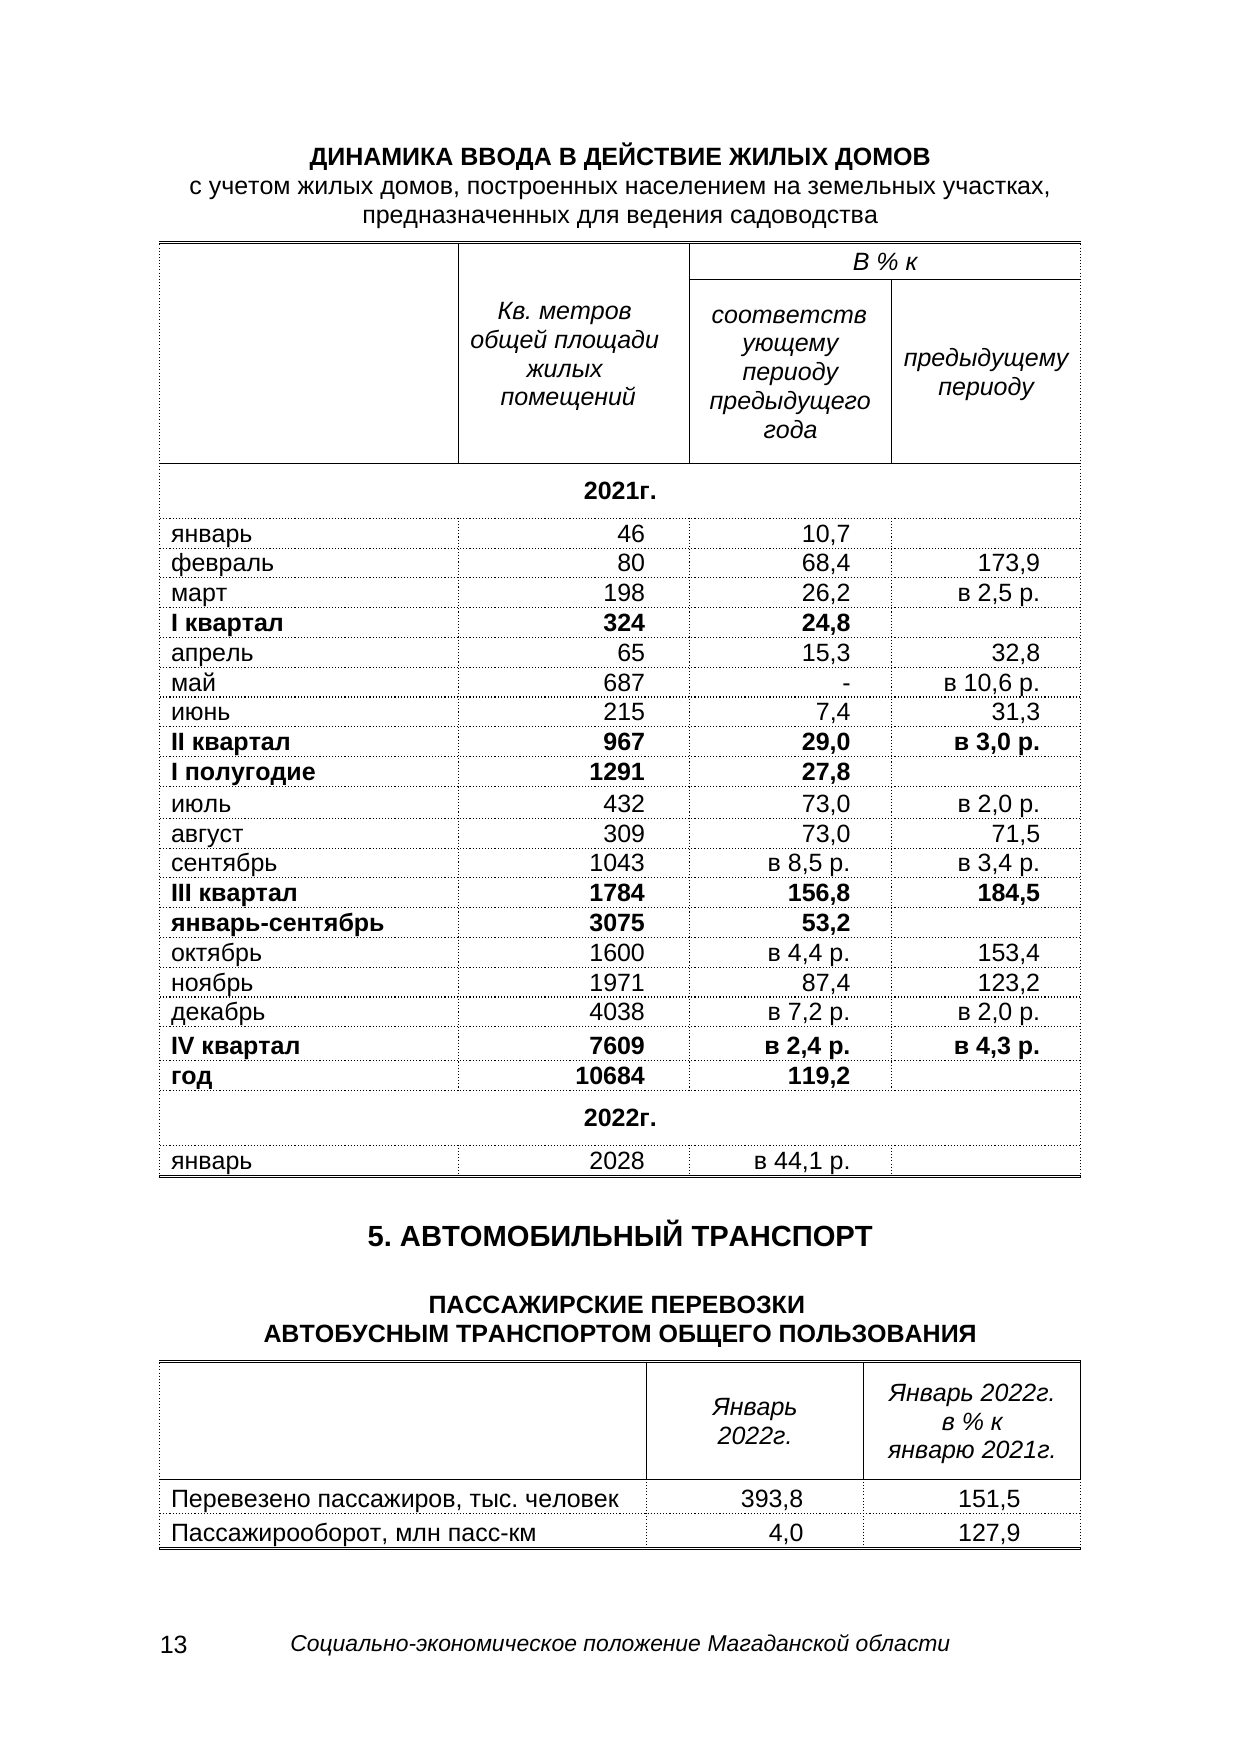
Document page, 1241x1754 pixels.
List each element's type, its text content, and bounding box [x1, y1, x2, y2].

table_cell соответствующему периоду предыдущего года [690, 280, 891, 463]
table_cell в 2,5 р. [891, 577, 1081, 607]
table_header [160, 244, 458, 463]
table_cell в 7,2 р. [689, 996, 891, 1026]
table_cell 687 [459, 667, 689, 696]
table_cell декабрь [160, 996, 458, 1026]
table_cell 87,4 [689, 967, 891, 996]
table_cell 71,5 [891, 818, 1081, 847]
table_cell I квартал [160, 607, 458, 637]
table_cell 7,4 [689, 696, 891, 726]
table_cell январь [160, 518, 458, 547]
table_cell 24,8 [689, 607, 891, 637]
table_cell в 3,4 р. [891, 848, 1081, 877]
table_cell 4038 [459, 996, 689, 1026]
table_cell [891, 518, 1081, 547]
table_cell [891, 756, 1081, 786]
table_cell 3075 [459, 907, 689, 937]
table_cell в 4,4 р. [689, 937, 891, 967]
table_cell II квартал [160, 726, 458, 756]
table_cell III квартал [160, 877, 458, 907]
table_cell IV квартал [160, 1026, 458, 1060]
table_header Январь 2022г. в % к январю 2021г. [864, 1363, 1080, 1479]
table_cell 32,8 [891, 637, 1081, 667]
table_cell 29,0 [689, 726, 891, 756]
table_cell год [160, 1060, 458, 1090]
table_cell октябрь [160, 937, 458, 967]
table_cell 46 [459, 518, 689, 547]
table_cell 432 [459, 786, 689, 818]
table_cell 309 [459, 818, 689, 847]
table_cell [891, 607, 1081, 637]
table_cell 2021г. [160, 464, 1081, 518]
table_header Январь 2022г. [647, 1363, 863, 1479]
table_cell в 2,0 р. [891, 786, 1081, 818]
table_cell 1784 [459, 877, 689, 907]
table_cell 27,8 [689, 756, 891, 786]
table_cell в 44,1 р. [689, 1145, 891, 1174]
text ДИНАМИКА ВВОДА В ДЕЙСТВИЕ ЖИЛЫХ ДОМОВ с учетом жилых домов, построенных населением на земельных участках, предназначенных для ведения садоводства [159, 142, 1081, 229]
table_cell I полугодие [160, 756, 458, 786]
table_cell 1600 [459, 937, 689, 967]
table_cell 127,9 [864, 1513, 1081, 1547]
table_cell - [689, 667, 891, 696]
table_cell в 3,0 р. [891, 726, 1081, 756]
table_cell 198 [459, 577, 689, 607]
table_cell апрель [160, 637, 458, 667]
table_header В % к [690, 244, 1081, 279]
table_cell 15,3 [689, 637, 891, 667]
table_cell 31,3 [891, 696, 1081, 726]
table_cell в 4,3 р. [891, 1026, 1081, 1060]
table_cell 173,9 [891, 548, 1081, 577]
table_cell 4,0 [646, 1513, 863, 1547]
table_cell июль [160, 786, 458, 818]
table_cell 123,2 [891, 967, 1081, 996]
table_cell 1291 [459, 756, 689, 786]
table_cell ноябрь [160, 967, 458, 996]
table_cell 68,4 [689, 548, 891, 577]
table_cell 324 [459, 607, 689, 637]
table_cell в 8,5 р. [689, 848, 891, 877]
table_cell 393,8 [646, 1480, 863, 1513]
table_cell 215 [459, 696, 689, 726]
table_cell февраль [160, 548, 458, 577]
table_cell 73,0 [689, 818, 891, 847]
table_cell 65 [459, 637, 689, 667]
table_cell в 2,4 р. [689, 1026, 891, 1060]
table_cell май [160, 667, 458, 696]
table_cell июнь [160, 696, 458, 726]
table_cell в 10,6 р. [891, 667, 1081, 696]
table_cell в 2,0 р. [891, 996, 1081, 1026]
table_header Кв. метров общей площади жилых помещений [459, 244, 689, 463]
table_cell 2028 [459, 1145, 689, 1174]
table_cell 184,5 [891, 877, 1081, 907]
table_cell 80 [459, 548, 689, 577]
table_cell 156,8 [689, 877, 891, 907]
table_cell 151,5 [864, 1480, 1081, 1513]
table_cell январь-сентябрь [160, 907, 458, 937]
table_cell предыдущему периоду [892, 280, 1081, 463]
table_cell 10,7 [689, 518, 891, 547]
table_cell сентябрь [160, 848, 458, 877]
table_header [160, 1363, 646, 1479]
table_cell 53,2 [689, 907, 891, 937]
table_cell 26,2 [689, 577, 891, 607]
table_cell 10684 [459, 1060, 689, 1090]
table_cell 967 [459, 726, 689, 756]
table_cell Перевезено пассажиров, тыс. человек [160, 1480, 646, 1513]
table_cell 1043 [459, 848, 689, 877]
subtitle 5. АВТОМОБИЛЬНЫЙ ТРАНСПОРТ [159, 1219, 1081, 1252]
table_cell август [160, 818, 458, 847]
table_cell 73,0 [689, 786, 891, 818]
table_cell [891, 1145, 1081, 1174]
table_cell 2022г. [160, 1090, 1081, 1145]
table_cell [891, 1060, 1081, 1090]
table_cell Пассажирооборот, млн пасс-км [160, 1513, 646, 1547]
table_cell январь [160, 1145, 458, 1174]
table_cell март [160, 577, 458, 607]
table_cell 153,4 [891, 937, 1081, 967]
table_cell 1971 [459, 967, 689, 996]
text ПАССАЖИРСКИЕ ПЕРЕВОЗКИ АВТОБУСНЫМ ТРАНСПОРТОМ ОБЩЕГО ПОЛЬЗОВАНИЯ [159, 1290, 1081, 1347]
table_cell 119,2 [689, 1060, 891, 1090]
table_cell [891, 907, 1081, 937]
table_cell 7609 [459, 1026, 689, 1060]
